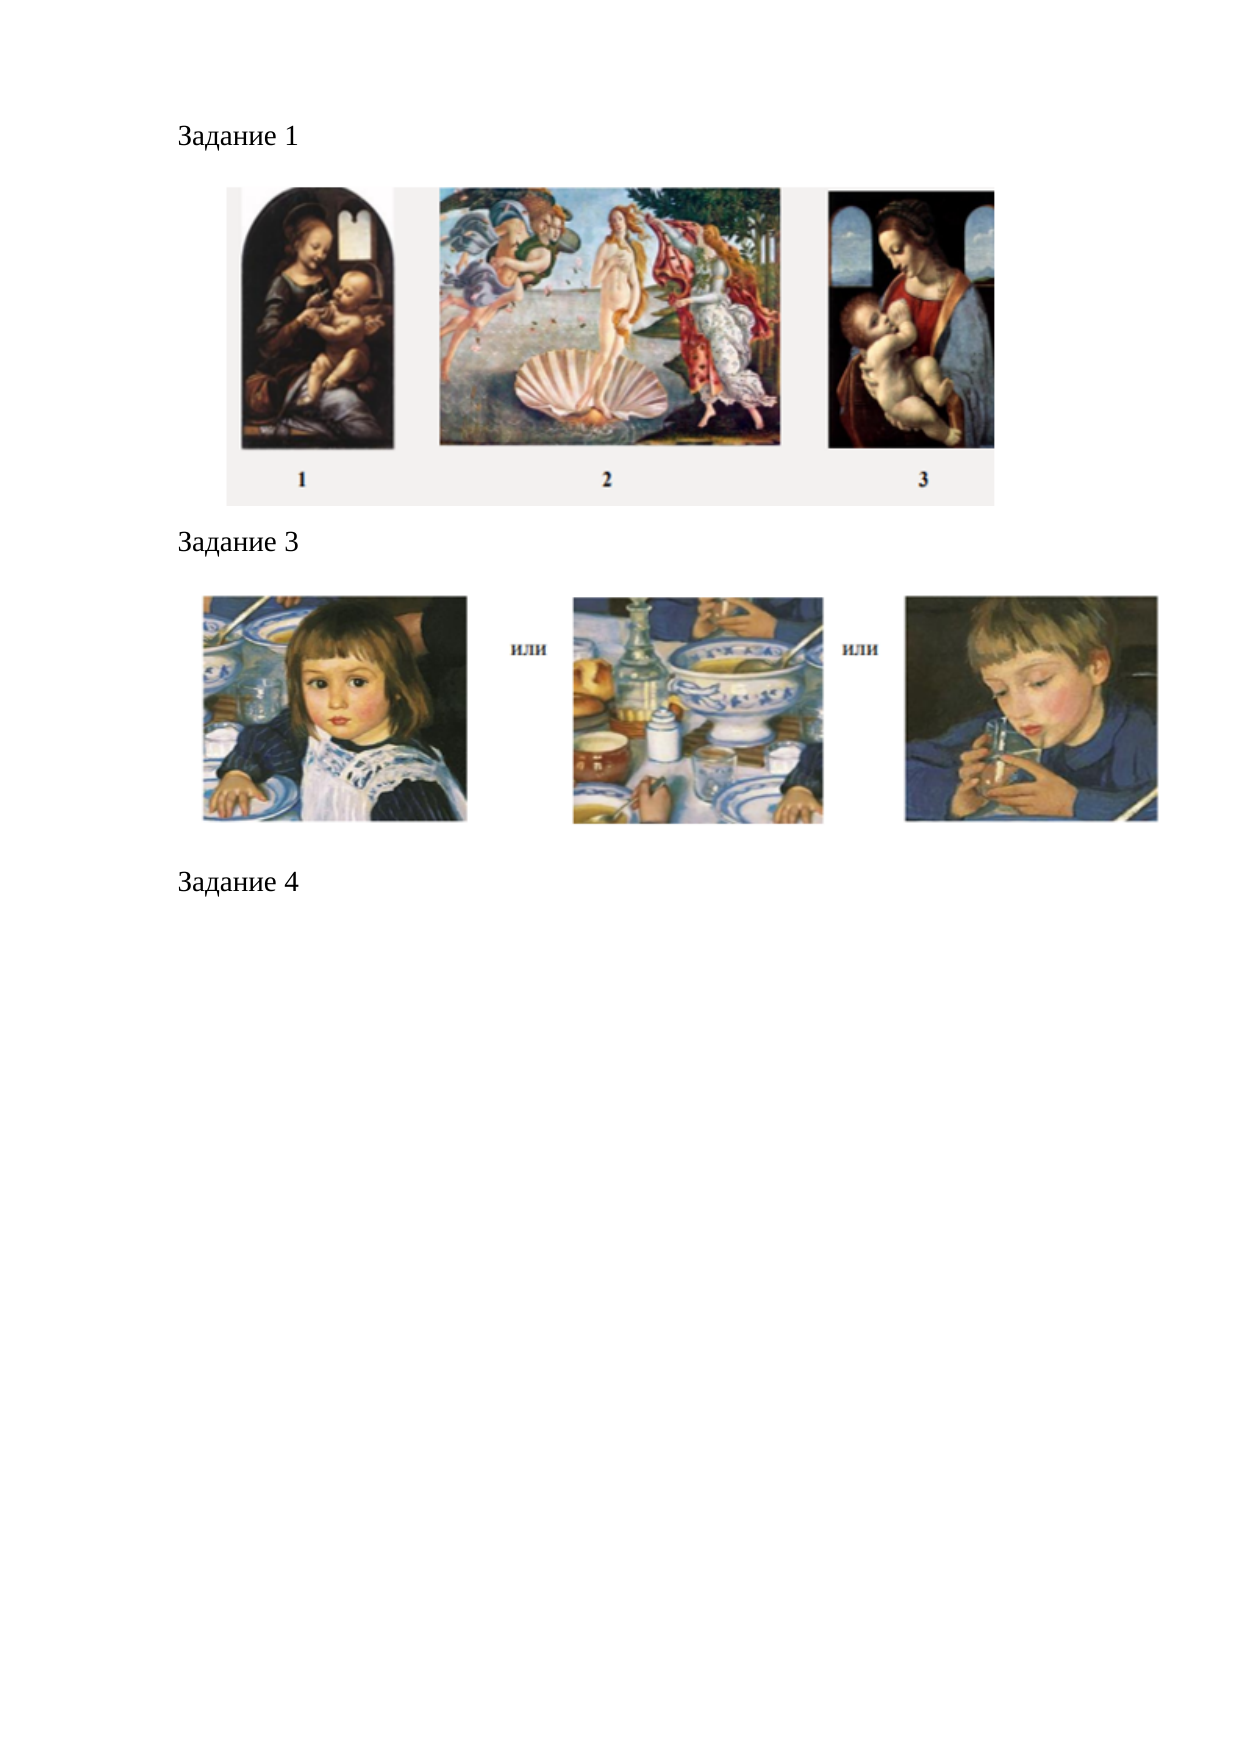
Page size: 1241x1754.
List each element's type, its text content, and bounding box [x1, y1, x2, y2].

text Задание 3 [177, 524, 1152, 558]
text Задание 1 [177, 118, 1152, 152]
text Задание 4 [177, 864, 1152, 898]
picture [177, 577, 1192, 846]
picture [180, 171, 995, 506]
